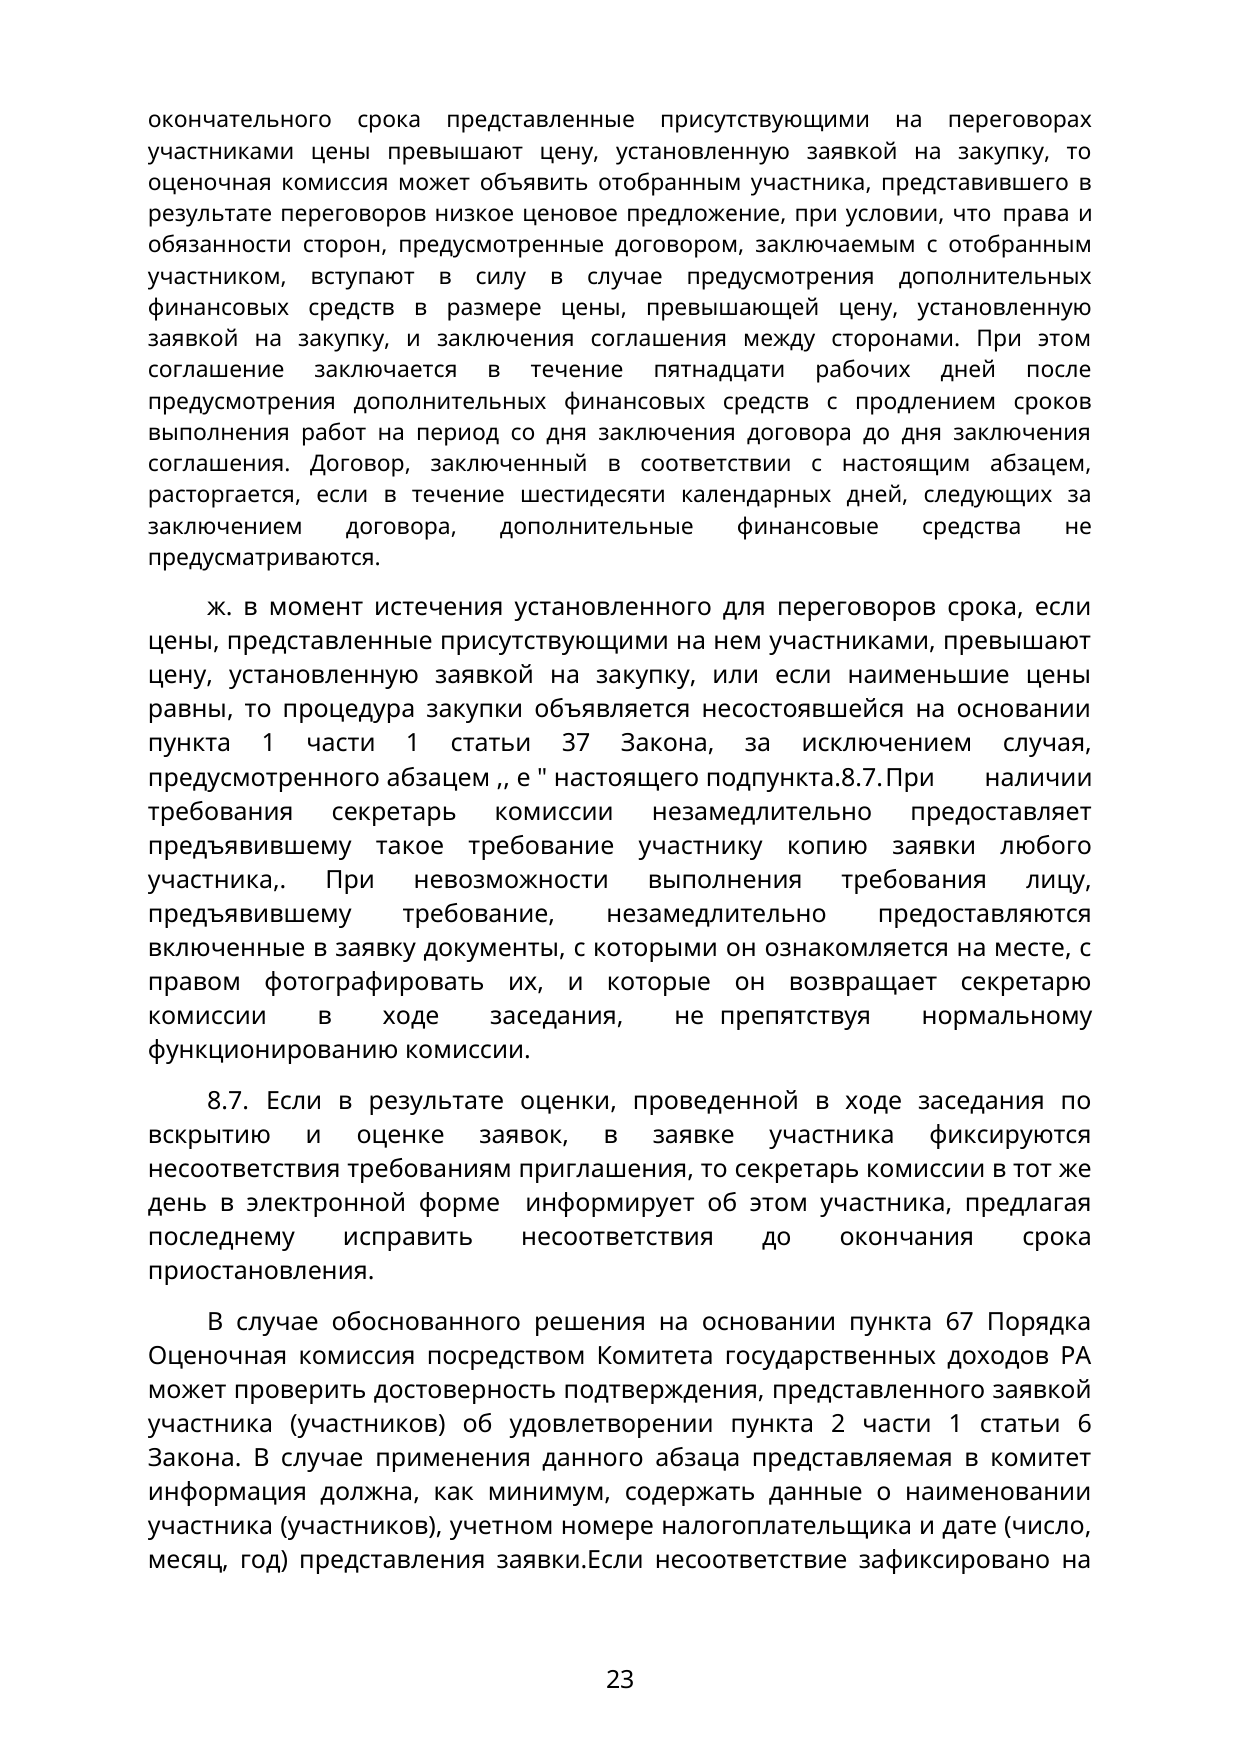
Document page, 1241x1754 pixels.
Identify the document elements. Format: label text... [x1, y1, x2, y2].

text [148, 1304, 1092, 1576]
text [148, 103, 1092, 572]
text 8.7. Если в результате оценки, проведенной в ходе заседания по вскрытию и оценке заявок, в заявке участника фиксируются несоответствия требованиям приглашения, то секретарь комиссии в тот же день в электронной форме информирует об этом участника, предлагая последнему исправить несоответствия до окончания срока приостановления. [148, 1083, 1092, 1287]
text ж. в момент истечения установленного для переговоров срока, если цены, представленные присутствующими на нем участниками, превышают цену, установленную заявкой на закупку, или если наименьшие цены равны, то процедура закупки объявляется несостоявшейся на основании пункта 1 части 1 статьи 37 Закона, за исключением случая, предусмотренного абзацем ,, е " настоящего подпункта.8.7. При наличии требования секретарь комиссии незамедлительно предоставляет предъявившему такое требование участнику копию заявки любого участника,. При невозможности выполнения требования лицу, предъявившему требование, незамедлительно предоставляются включенные в заявку документы, с которыми он ознакомляется на месте, с правом фотографировать их, и которые он возвращает секретарю комиссии в ходе заседания, не препятствуя нормальному функционированию комиссии. [148, 589, 1092, 1066]
